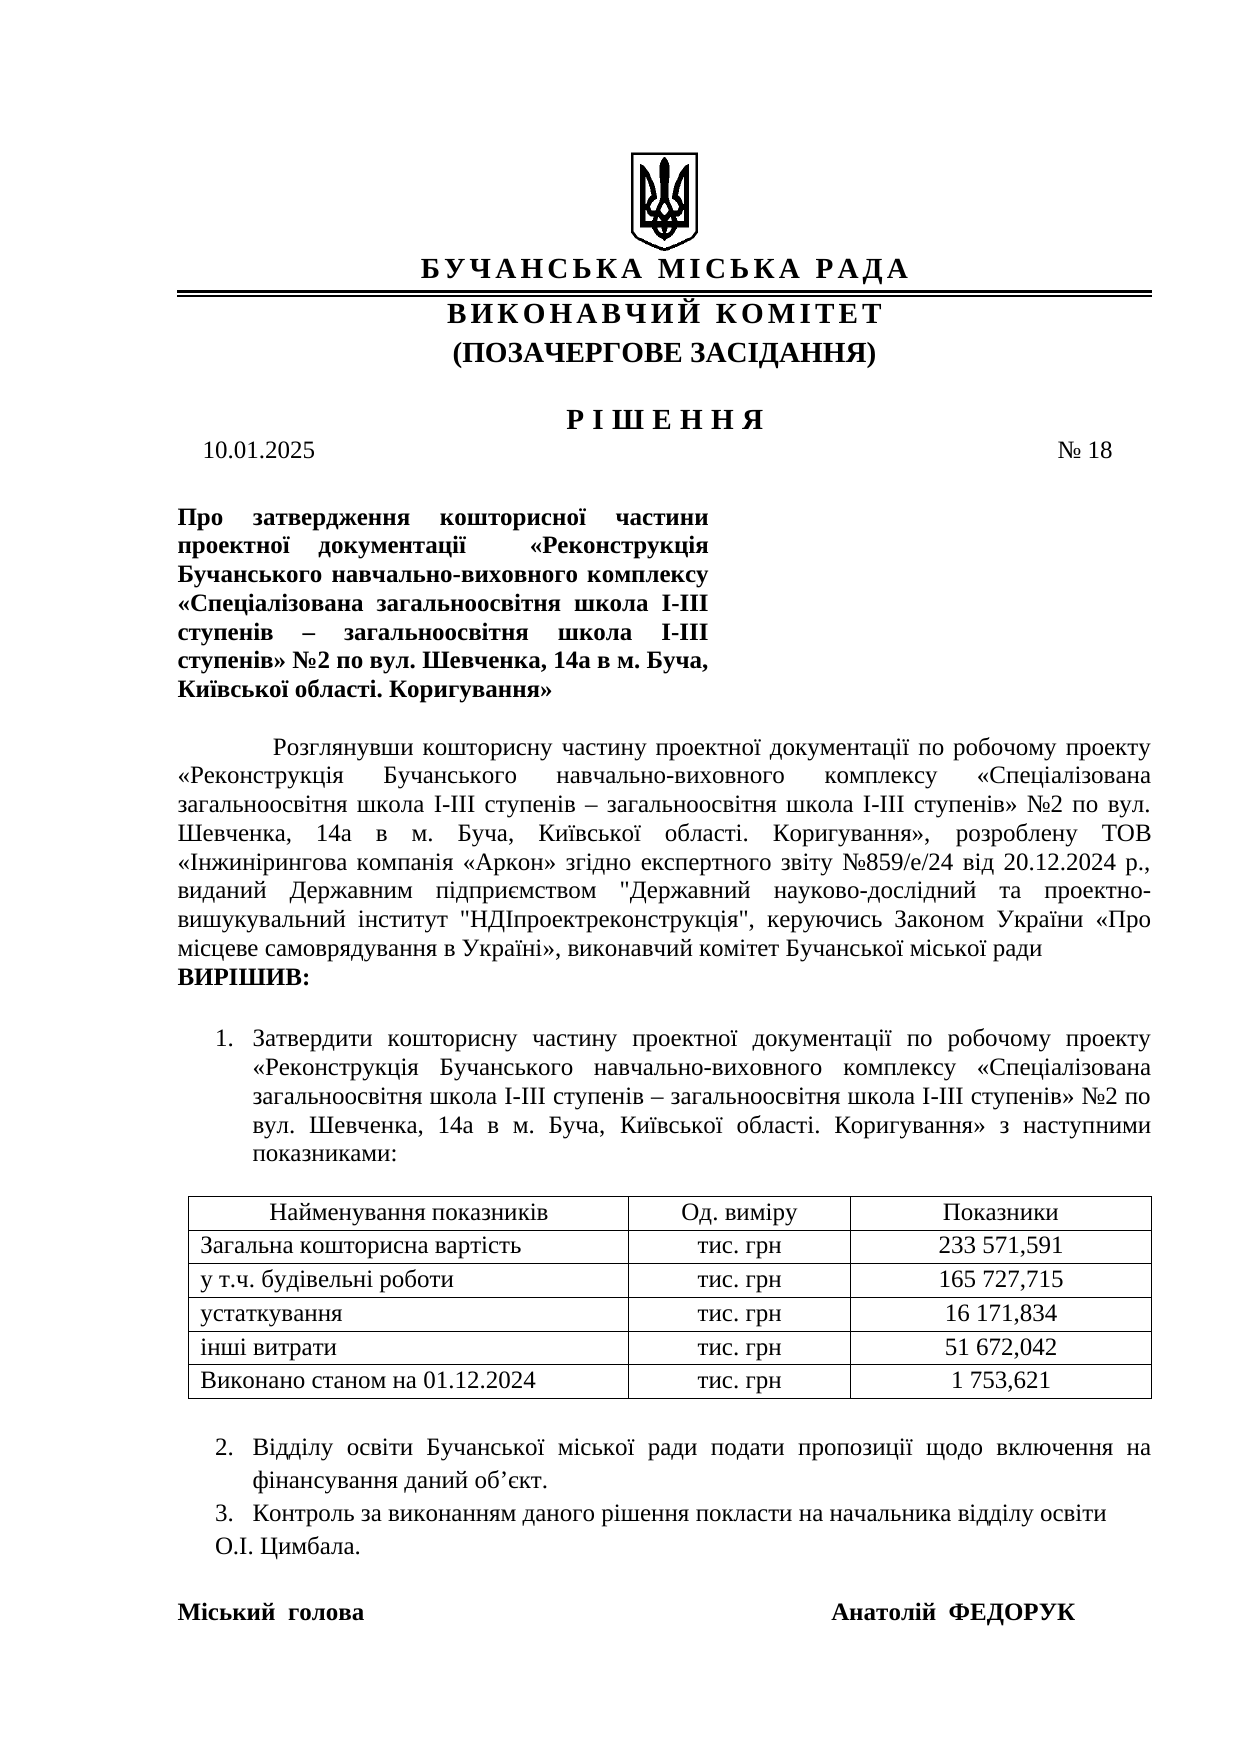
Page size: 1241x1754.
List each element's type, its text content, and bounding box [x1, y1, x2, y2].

table_header Найменування показників [189, 1197, 628, 1229]
table_cell у т.ч. будівельні роботи [189, 1264, 628, 1297]
table_cell 233 571,591 [851, 1231, 1151, 1263]
table_header Показники [851, 1197, 1151, 1229]
text ВИРІШИВ: [177, 962, 1152, 990]
table_header Од. виміру [629, 1197, 850, 1229]
list Контроль за виконанням даного рішення покласти на начальника відділу освіти [215, 1498, 1152, 1527]
table_cell Виконано станом на 01.12.2024 [189, 1365, 628, 1398]
table_cell Загальна кошторисна вартість [189, 1231, 628, 1263]
table_cell 165 727,715 [851, 1264, 1151, 1297]
picture [629, 151, 700, 252]
table_cell тис. грн [629, 1231, 850, 1263]
text РІШЕННЯ [177, 402, 1152, 436]
table_header ВИКОНАВЧИЙ КОМІТЕТ (ПОЗАЧЕРГОВЕ ЗАСІДАННЯ) [177, 297, 1152, 402]
table_cell тис. грн [629, 1365, 850, 1398]
list О.І. Цимбала. [215, 1531, 1152, 1560]
table_cell тис. грн [629, 1332, 850, 1364]
table_cell тис. грн [629, 1298, 850, 1331]
text Про затвердження кошторисної частини проектної документації «Реконструкція Бучанського навчально-виховного комплексу «Спеціалізована загальноосвітня школа І-ІІІ ступенів – загальноосвітня школа І-ІІІ ступенів» №2 по вул. Шевченка, 14а в м. Буча, Київської області. Коригування» [177, 502, 709, 703]
table_cell тис. грн [629, 1264, 850, 1297]
text Міський голова Анатолій ФЕДОРУК [177, 1597, 1152, 1626]
list Відділу освіти Бучанської міської ради подати пропозиції щодо включення на фінансування даний об’єкт. [215, 1432, 1152, 1494]
table_cell устаткування [189, 1298, 628, 1331]
text Розглянувши кошторисну частину проектної документації по робочому проекту «Реконструкція Бучанського навчально-виховного комплексу «Спеціалізована загальноосвітня школа І-ІІІ ступенів – загальноосвітня школа І-ІІІ ступенів» №2 по вул. Шевченка, 14а в м. Буча, Київської області. Коригування», розроблену ТОВ «Інжинірингова компанія «Аркон» згідно експертного звіту №859/е/24 від 20.12.2024 р., виданий Державним підприємством "Державний науково-дослідний та проектно-вишукувальний інститут "НДІпроектреконструкція", керуючись Законом України «Про місцеве самоврядування в Україні», виконавчий комітет Бучанської міської ради [177, 732, 1152, 962]
table_cell 51 672,042 [851, 1332, 1151, 1364]
table_cell інші витрати [189, 1332, 628, 1364]
table_cell 16 171,834 [851, 1298, 1151, 1331]
text БУЧАНСЬКА МІСЬКА РАДА [177, 252, 1152, 285]
subtitle 10.01.2025 № 18 [177, 436, 1152, 464]
table_cell 1 753,621 [851, 1365, 1151, 1398]
list Затвердити кошторисну частину проектної документації по робочому проекту «Реконструкція Бучанського навчально-виховного комплексу «Спеціалізована загальноосвітня школа І-ІІІ ступенів – загальноосвітня школа І-ІІІ ступенів» №2 по вул. Шевченка, 14а в м. Буча, Київської області. Коригування» з наступними показниками: [215, 1023, 1152, 1167]
